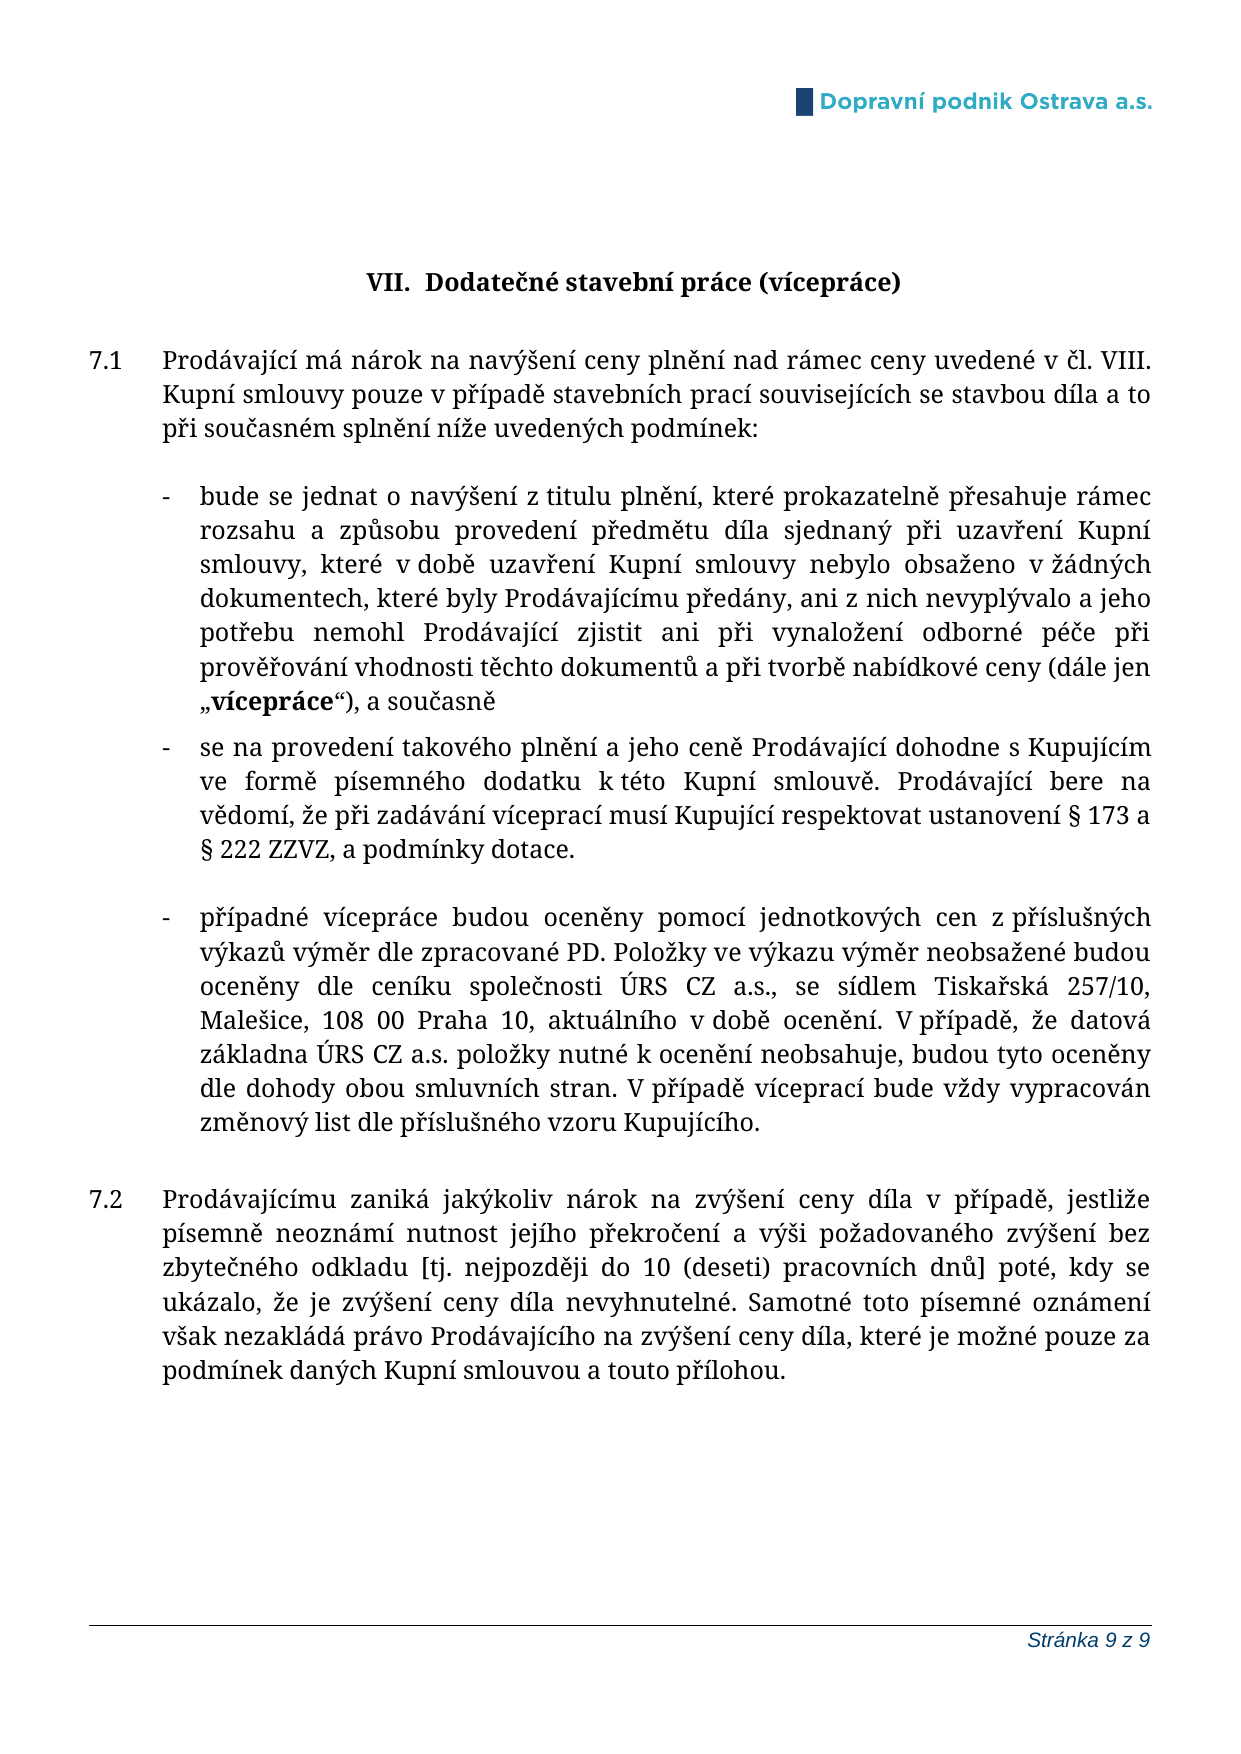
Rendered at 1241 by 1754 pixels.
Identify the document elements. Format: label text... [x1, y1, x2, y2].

list Dodatečné stavební práce (vícepráce) [118, 265, 1149, 299]
picture [796, 88, 1152, 116]
list bude se jednat o navýšení z titulu plnění, které prokazatelně přesahuje rámec rozsahu a způsobu provedení předmětu díla sjednaný při uzavření Kupní smlouvy, které v době uzavření Kupní smlouvy nebylo obsaženo v žádných dokumentech, které byly Prodávajícímu předány, ani z nich nevyplývalo a jeho potřebu nemohl Prodávající zjistit ani při vynaložení odborné péče při prověřování vhodnosti těchto dokumentů a při tvorbě nabídkové ceny (dále jen „vícepráce“), a současně [162, 479, 1152, 717]
text 7.1 Prodávající má nárok na navýšení ceny plnění nad rámec ceny uvedené v čl. VIII. Kupní smlouvy pouze v případě stavebních prací souvisejících se stavbou díla a to při současném splnění níže uvedených podmínek: [89, 343, 1152, 445]
list se na provedení takového plnění a jeho ceně Prodávající dohodne s Kupujícím ve formě písemného dodatku k této Kupní smlouvě. Prodávající bere na vědomí, že při zadávání víceprací musí Kupující respektovat ustanovení § 173 a § 222 ZZVZ, a podmínky dotace. [162, 730, 1152, 866]
list případné vícepráce budou oceněny pomocí jednotkových cen z příslušných výkazů výměr dle zpracované PD. Položky ve výkazu výměr neobsažené budou oceněny dle ceníku společnosti ÚRS CZ a.s., se sídlem Tiskařská 257/10, Malešice, 108 00 Praha 10, aktuálního v době ocenění. V případě, že datová základna ÚRS CZ a.s. položky nutné k ocenění neobsahuje, budou tyto oceněny dle dohody obou smluvních stran. V případě víceprací bude vždy vypracován změnový list dle příslušného vzoru Kupujícího. [162, 900, 1152, 1138]
text 7.2 Prodávajícímu zaniká jakýkoliv nárok na zvýšení ceny díla v případě, jestliže písemně neoznámí nutnost jejího překročení a výši požadovaného zvýšení bez zbytečného odkladu [tj. nejpozději do 10 (deseti) pracovních dnů] poté, kdy se ukázalo, že je zvýšení ceny díla nevyhnutelné. Samotné toto písemné oznámení však nezakládá právo Prodávajícího na zvýšení ceny díla, které je možné pouze za podmínek daných Kupní smlouvou a touto přílohou. [89, 1182, 1152, 1386]
